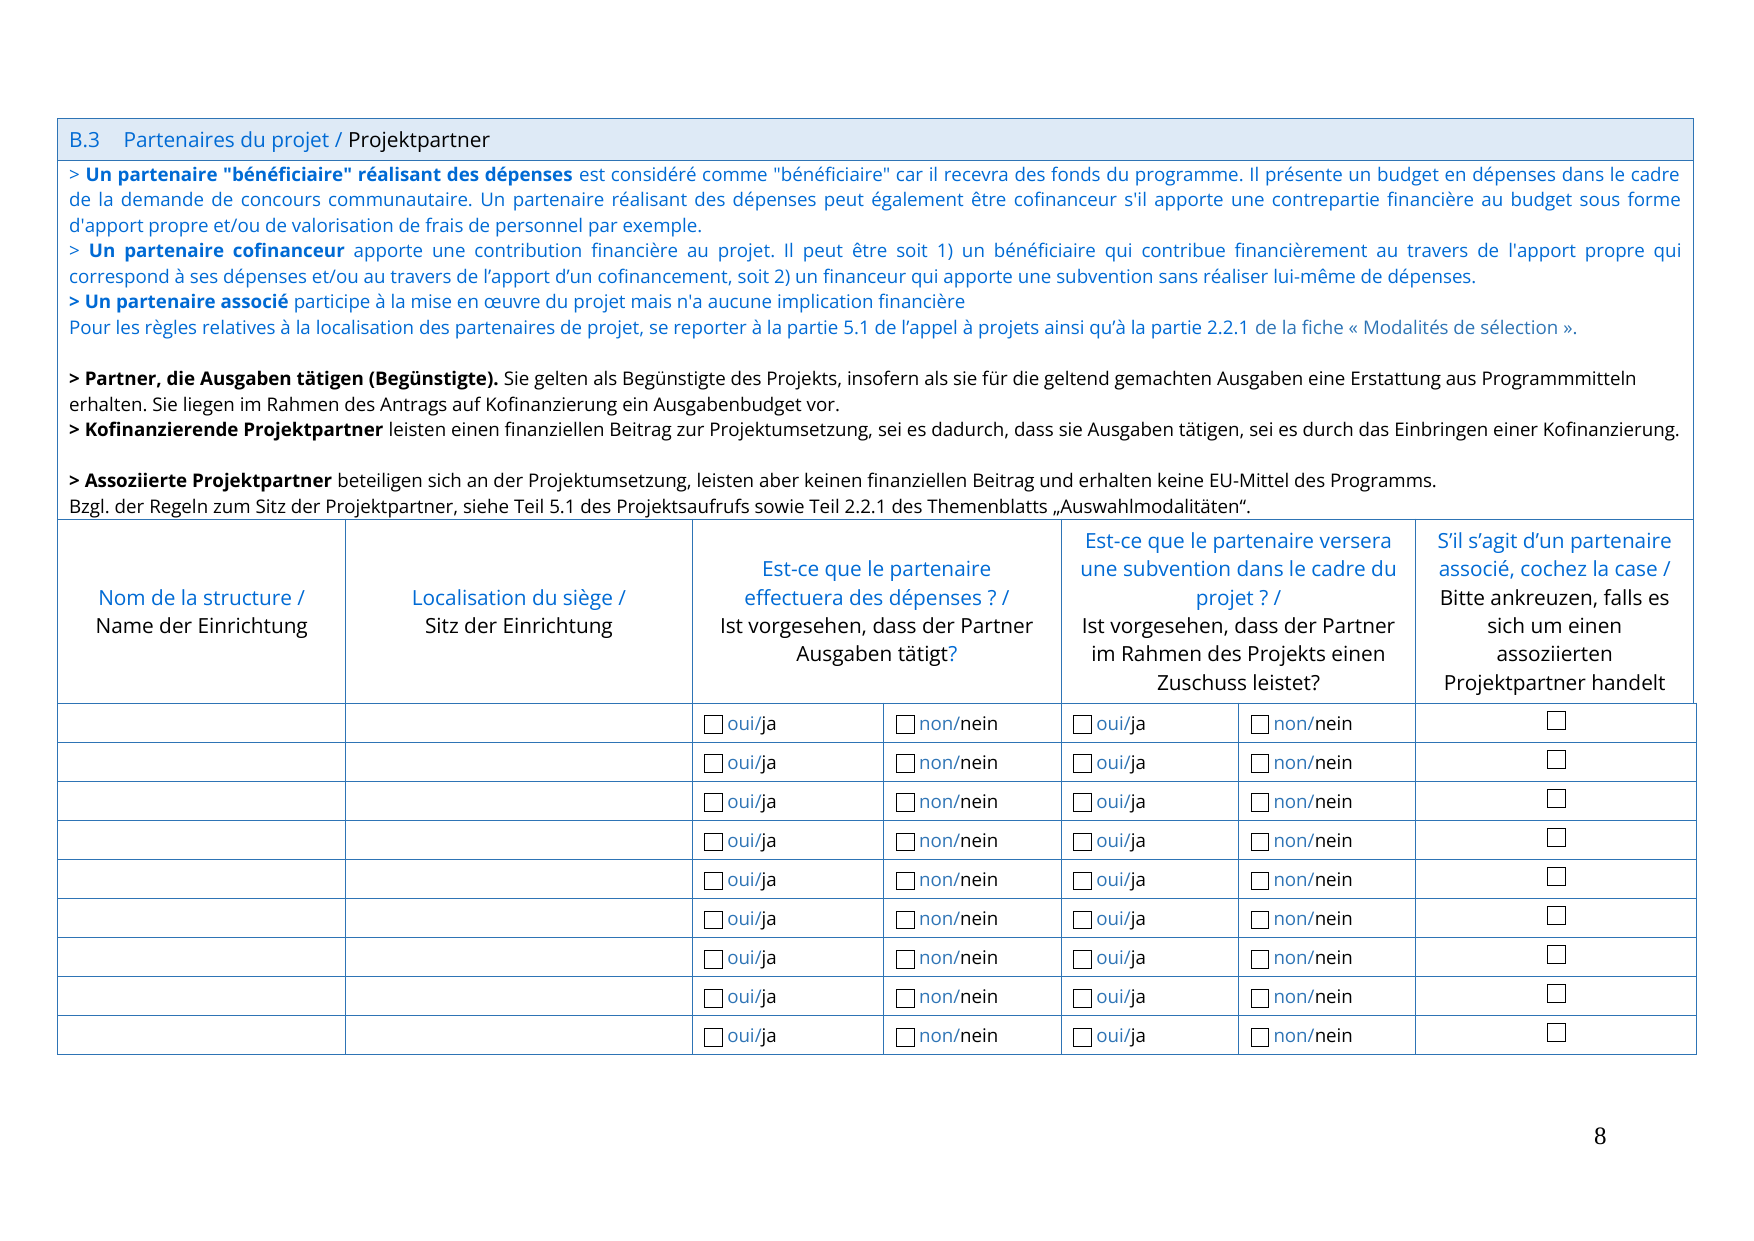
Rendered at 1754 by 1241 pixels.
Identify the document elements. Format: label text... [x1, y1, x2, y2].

table_cell [346, 782, 692, 820]
table_cell [1416, 821, 1696, 859]
table_cell oui/ja [693, 860, 883, 898]
table_cell non/nein [884, 977, 1061, 1015]
table_cell non/nein [1239, 743, 1415, 781]
table_cell oui/ja [1062, 821, 1238, 859]
table_cell non/nein [1239, 1016, 1415, 1054]
table_cell [58, 743, 345, 781]
table_cell non/nein [1239, 977, 1415, 1015]
table_header B.3 [58, 119, 112, 160]
table_cell [1416, 1016, 1696, 1054]
table_cell non/nein [884, 782, 1061, 820]
table_cell oui/ja [693, 782, 883, 820]
table_cell non/nein [884, 821, 1061, 859]
table_cell oui/ja [693, 704, 883, 742]
table_cell non/nein [884, 1016, 1061, 1054]
table_cell [1416, 899, 1696, 937]
table_cell oui/ja [1062, 782, 1238, 820]
table_cell oui/ja [693, 1016, 883, 1054]
table_cell Nom de la structure / Name der Einrichtung [58, 520, 345, 703]
table_cell non/nein [1239, 938, 1415, 976]
table_cell [1416, 938, 1696, 976]
table_cell oui/ja [1062, 860, 1238, 898]
table_cell [346, 938, 692, 976]
table_cell [58, 899, 345, 937]
table_cell oui/ja [1062, 704, 1238, 742]
table_cell [58, 1016, 345, 1054]
table_cell [346, 743, 692, 781]
table_cell Est-ce que le partenaire effectuera des dépenses ? / Ist vorgesehen, dass der Partner Ausgaben tätigt? [693, 520, 1061, 703]
table_cell [58, 977, 345, 1015]
table_cell [58, 860, 345, 898]
table_cell oui/ja [693, 821, 883, 859]
table_cell non/nein [1239, 821, 1415, 859]
table_cell [1416, 704, 1696, 742]
table_cell [346, 1016, 692, 1054]
table_cell > Un partenaire "bénéficiaire" réalisant des dépenses est considéré comme "bénéficiaire" car il recevra des fonds du programme. Il présente un budget en dépenses dans le cadre de la demande de concours communautaire. Un partenaire réalisant des dépenses peut également être cofinanceur s'il apporte une contrepartie financière au budget sous forme d'apport propre et/ou de valorisation de frais de personnel par exemple. > Un partenaire cofinanceur apporte une contribution financière au projet. Il peut être soit 1) un bénéficiaire qui contribue financièrement au travers de l'apport propre qui correspond à ses dépenses et/ou au travers de l’apport d’un cofinancement, soit 2) un financeur qui apporte une subvention sans réaliser lui-même de dépenses. > Un partenaire associé participe à la mise en œuvre du projet mais n'a aucune implication financière Pour les règles relatives à la localisation des partenaires de projet, se reporter à la partie 5.1 de l’appel à projets ainsi qu’à la partie 2.2.1 de la fiche « Modalités de sélection ». > Partner, die Ausgaben tätigen (Begünstigte). Sie gelten als Begünstigte des Projekts, insofern als sie für die geltend gemachten Ausgaben eine Erstattung aus Programmmitteln erhalten. Sie liegen im Rahmen des Antrags auf Kofinanzierung ein Ausgabenbudget vor. > Kofinanzierende Projektpartner leisten einen finanziellen Beitrag zur Projektumsetzung, sei es dadurch, dass sie Ausgaben tätigen, sei es durch das Einbringen einer Kofinanzierung. > Assoziierte Projektpartner beteiligen sich an der Projektumsetzung, leisten aber keinen finanziellen Beitrag und erhalten keine EU-Mittel des Programms. Bzgl. der Regeln zum Sitz der Projektpartner, siehe Teil 5.1 des Projektsaufrufs sowie Teil 2.2.1 des Themenblatts „Auswahlmodalitäten“. [58, 161, 1693, 518]
table_cell [58, 821, 345, 859]
table_cell non/nein [884, 704, 1061, 742]
table_cell [346, 821, 692, 859]
table_cell non/nein [884, 899, 1061, 937]
table_cell non/nein [884, 860, 1061, 898]
table_cell oui/ja [1062, 743, 1238, 781]
table_cell oui/ja [693, 977, 883, 1015]
table_cell oui/ja [1062, 977, 1238, 1015]
table_cell [346, 977, 692, 1015]
table_cell [1416, 977, 1696, 1015]
table_cell non/nein [884, 743, 1061, 781]
table_cell oui/ja [1062, 899, 1238, 937]
table_cell [1416, 743, 1696, 781]
table_cell S’il s’agit d’un partenaire associé, cochez la case / Bitte ankreuzen, falls es sich um einen assoziierten Projektpartner handelt [1416, 520, 1693, 703]
table_cell oui/ja [1062, 938, 1238, 976]
table_cell non/nein [1239, 782, 1415, 820]
table_cell [346, 704, 692, 742]
table_cell [346, 860, 692, 898]
table_cell oui/ja [693, 899, 883, 937]
table_cell non/nein [1239, 704, 1415, 742]
table_cell non/nein [1239, 899, 1415, 937]
table_cell oui/ja [693, 938, 883, 976]
table_cell non/nein [884, 938, 1061, 976]
table_cell [58, 938, 345, 976]
table_cell Est-ce que le partenaire versera une subvention dans le cadre du projet ? / Ist vorgesehen, dass der Partner im Rahmen des Projekts einen Zuschuss leistet? [1062, 520, 1415, 703]
table_cell Localisation du siège / Sitz der Einrichtung [346, 520, 692, 703]
table_cell [58, 782, 345, 820]
table_cell oui/ja [1062, 1016, 1238, 1054]
table_cell oui/ja [693, 743, 883, 781]
table_header Partenaires du projet / Projektpartner [112, 119, 1693, 160]
table_cell [58, 704, 345, 742]
table_cell [346, 899, 692, 937]
table_cell [1416, 860, 1696, 898]
table_cell [1416, 782, 1696, 820]
table_cell non/nein [1239, 860, 1415, 898]
